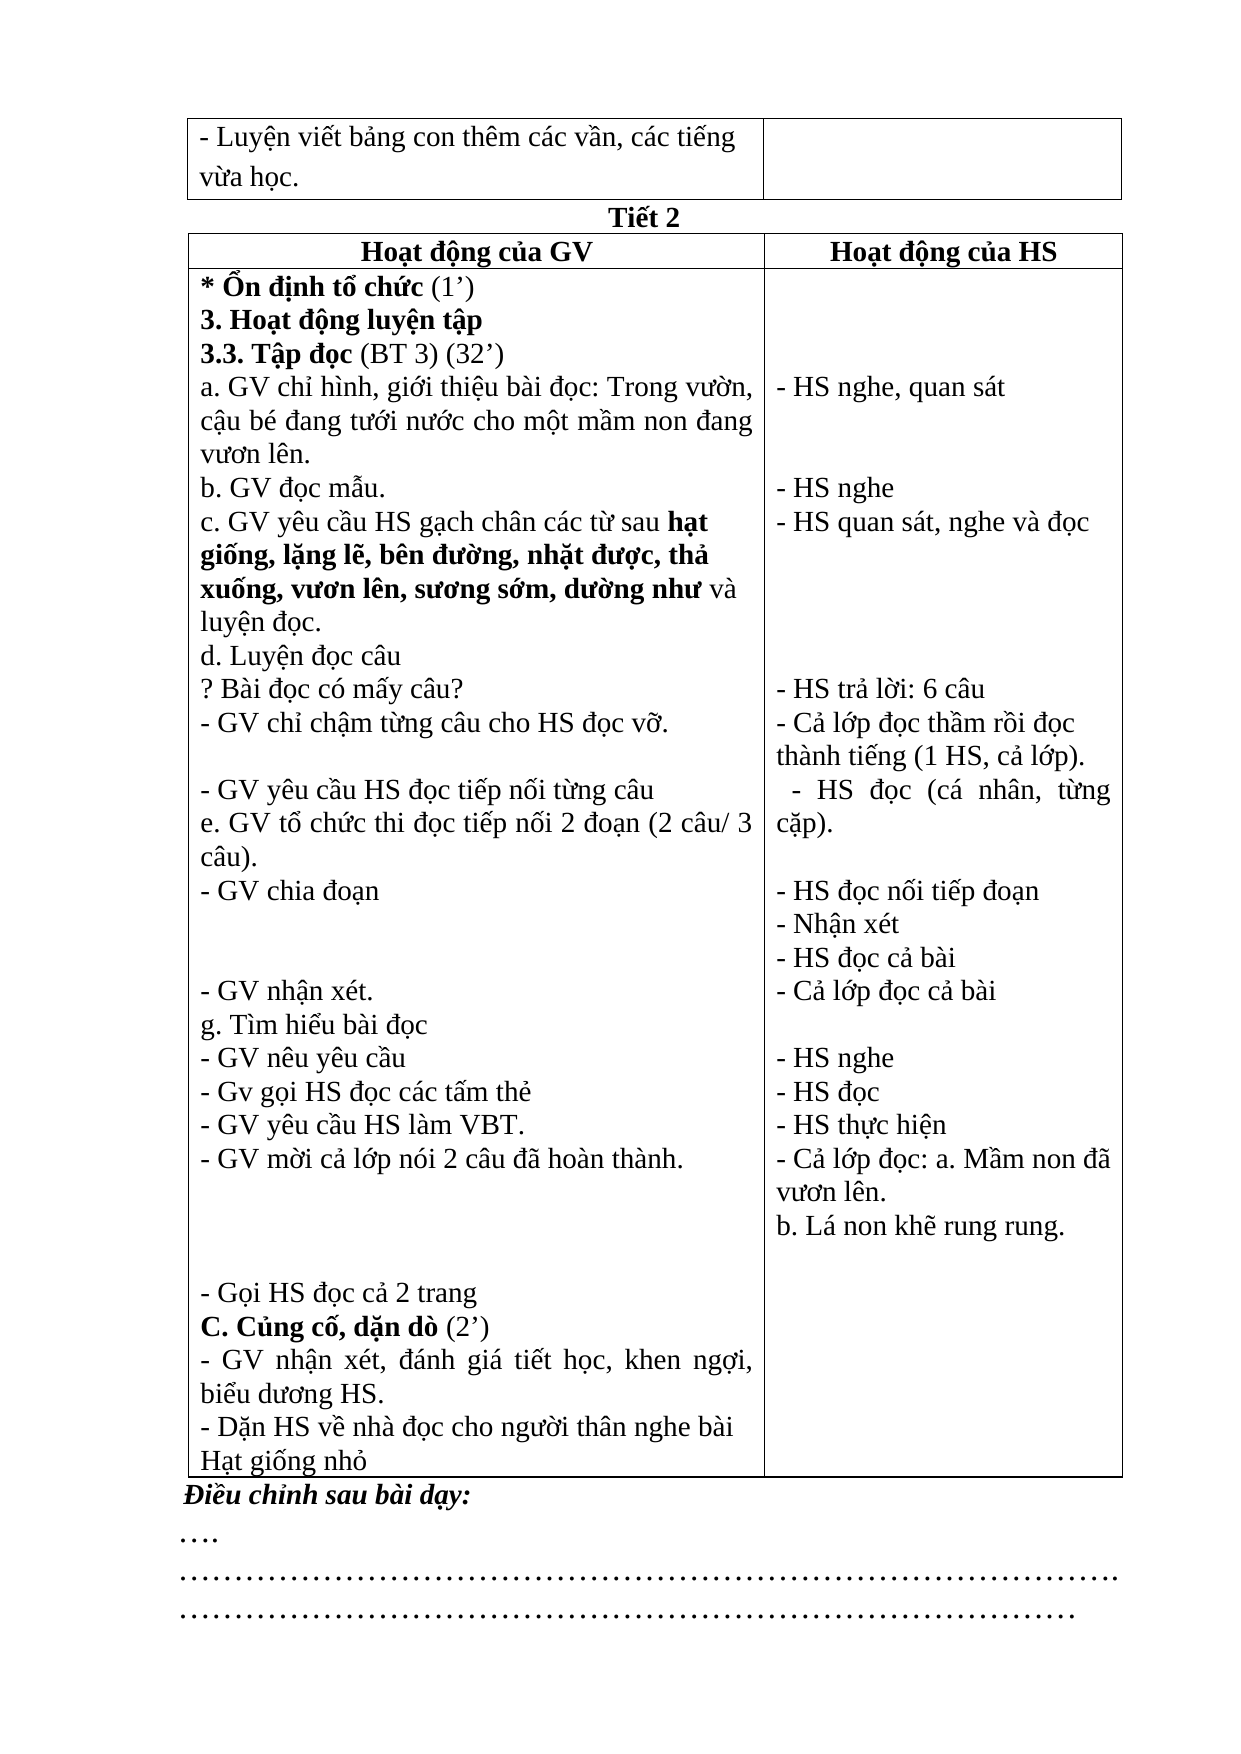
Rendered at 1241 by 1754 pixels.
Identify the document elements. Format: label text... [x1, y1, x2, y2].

table_cell - HS nghe, quan sát - HS nghe - HS quan sát, nghe và đọc - HS trả lời: 6 câu - Cả lớp đọc thầm rồi đọc thành tiếng (1 HS, cả lớp). - HS đọc (cá nhân, từng cặp). - HS đọc nối tiếp đoạn - Nhận xét - HS đọc cả bài - Cả lớp đọc cả bài - HS nghe - HS đọc - HS thực hiện - Cả lớp đọc: a. Mầm non đã vươn lên. b. Lá non khẽ rung rung. [765, 269, 1122, 1476]
table_cell * Ổn định tổ chức (1’) 3. Hoạt động luyện tập 3.3. Tập đọc (BT 3) (32’) a. GV chỉ hình, giới thiệu bài đọc: Trong vườn, cậu bé đang tưới nước cho một mầm non đang vươn lên. b. GV đọc mẫu. c. GV yêu cầu HS gạch chân các từ sau hạt giống, lặng lẽ, bên đường, nhặt được, thả xuống, vươn lên, sương sớm, dường như và luyện đọc. d. Luyện đọc câu ? Bài đọc có mấy câu? - GV chỉ chậm từng câu cho HS đọc vỡ. - GV yêu cầu HS đọc tiếp nối từng câu e. GV tổ chức thi đọc tiếp nối 2 đoạn (2 câu/ 3 câu). - GV chia đoạn - GV nhận xét. g. Tìm hiểu bài đọc - GV nêu yêu cầu - Gv gọi HS đọc các tấm thẻ - GV yêu cầu HS làm VBT. - GV mời cả lớp nói 2 câu đã hoàn thành. - Gọi HS đọc cả 2 trang C. Củng cố, dặn dò (2’) - GV nhận xét, đánh giá tiết học, khen ngợi, biểu dương HS. - Dặn HS về nhà đọc cho người thân nghe bài Hạt giống nhỏ [189, 269, 764, 1476]
text Tiết 2 [166, 200, 1122, 233]
table_header Hoạt động của GV [189, 234, 764, 268]
table_header Hoạt động của HS [765, 234, 1122, 268]
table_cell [764, 119, 1121, 199]
text Điều chỉnh sau bài dạy: [183, 1477, 1122, 1511]
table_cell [188, 119, 763, 199]
text ….………………………………………………………………………….……………………………………………………………………… [177, 1511, 1122, 1626]
